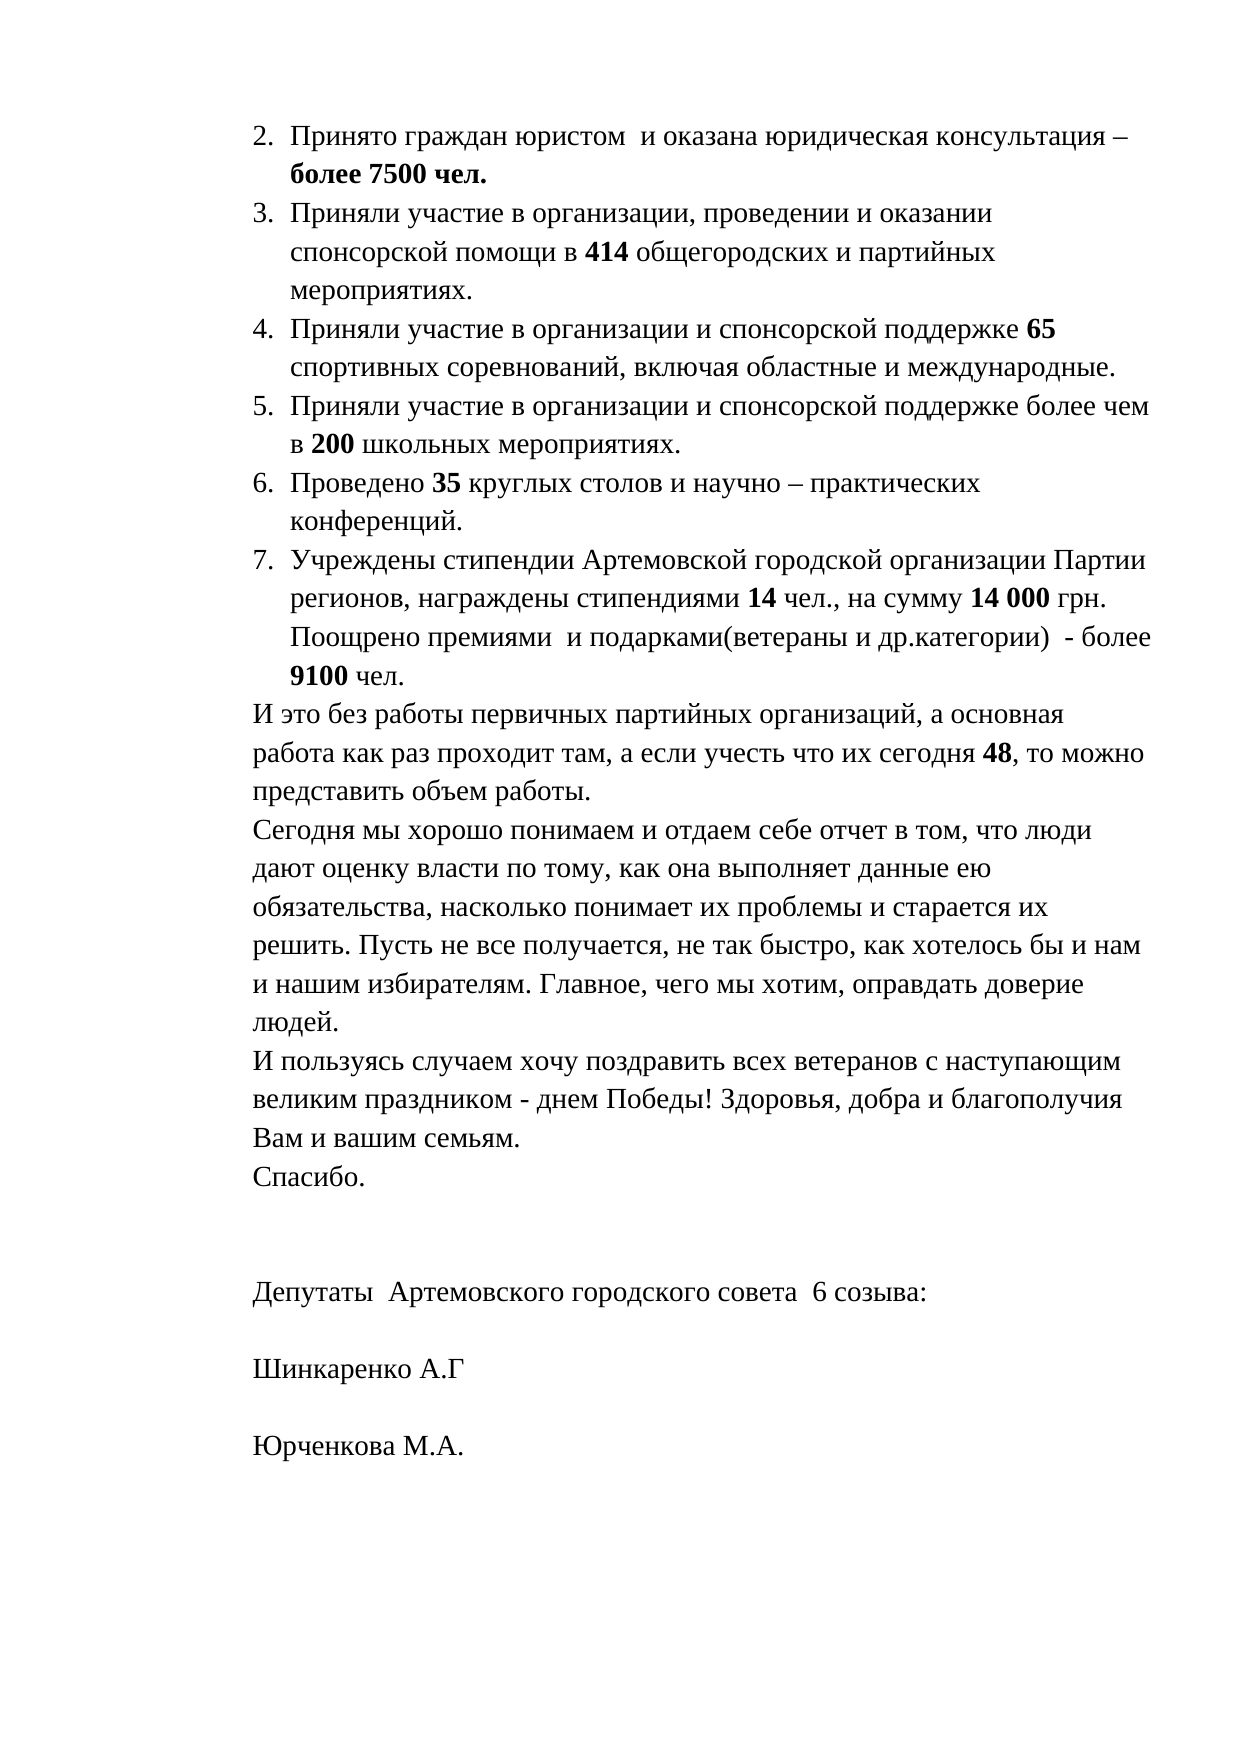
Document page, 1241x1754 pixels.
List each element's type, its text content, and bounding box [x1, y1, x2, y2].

list Проведено 35 круглых столов и научно – практических конференций. [252, 465, 1152, 537]
text Юрченкова М.А. [252, 1428, 1152, 1462]
text И это без работы первичных партийных организаций, а основная работа как раз проходит там, а если учесть что их сегодня 48, то можно представить объем работы. [252, 696, 1152, 807]
list Приняли участие в организации и спонсорской поддержке 65 спортивных соревнований, включая областные и международные. [252, 311, 1152, 383]
list Учреждены стипендии Артемовской городской организации Партии регионов, награждены стипендиями 14 чел., на сумму 14 000 грн. Поощрено премиями и подарками(ветераны и др.категории) - более 9100 чел. [252, 542, 1152, 691]
text Спасибо. [252, 1159, 1152, 1192]
text Сегодня мы хорошо понимаем и отдаем себе отчет в том, что люди дают оценку власти по тому, как она выполняет данные ею обязательства, насколько понимает их проблемы и старается их решить. Пусть не все получается, не так быстро, как хотелось бы и нам и нашим избирателям. Главное, чего мы хотим, оправдать доверие людей. [252, 812, 1152, 1038]
text И пользуясь случаем хочу поздравить всех ветеранов с наступающим великим праздником - днем Победы! Здоровья, добра и благополучия Вам и вашим семьям. [252, 1043, 1152, 1154]
list Принято граждан юристом и оказана юридическая консультация – более 7500 чел. [252, 118, 1152, 190]
text Шинкаренко А.Г [252, 1351, 1152, 1385]
list Приняли участие в организации и спонсорской поддержке более чем в 200 школьных мероприятиях. [252, 388, 1152, 460]
list Приняли участие в организации, проведении и оказании спонсорской помощи в 414 общегородских и партийных мероприятиях. [252, 195, 1152, 306]
text Депутаты Артемовского городского совета 6 созыва: [252, 1274, 1152, 1308]
